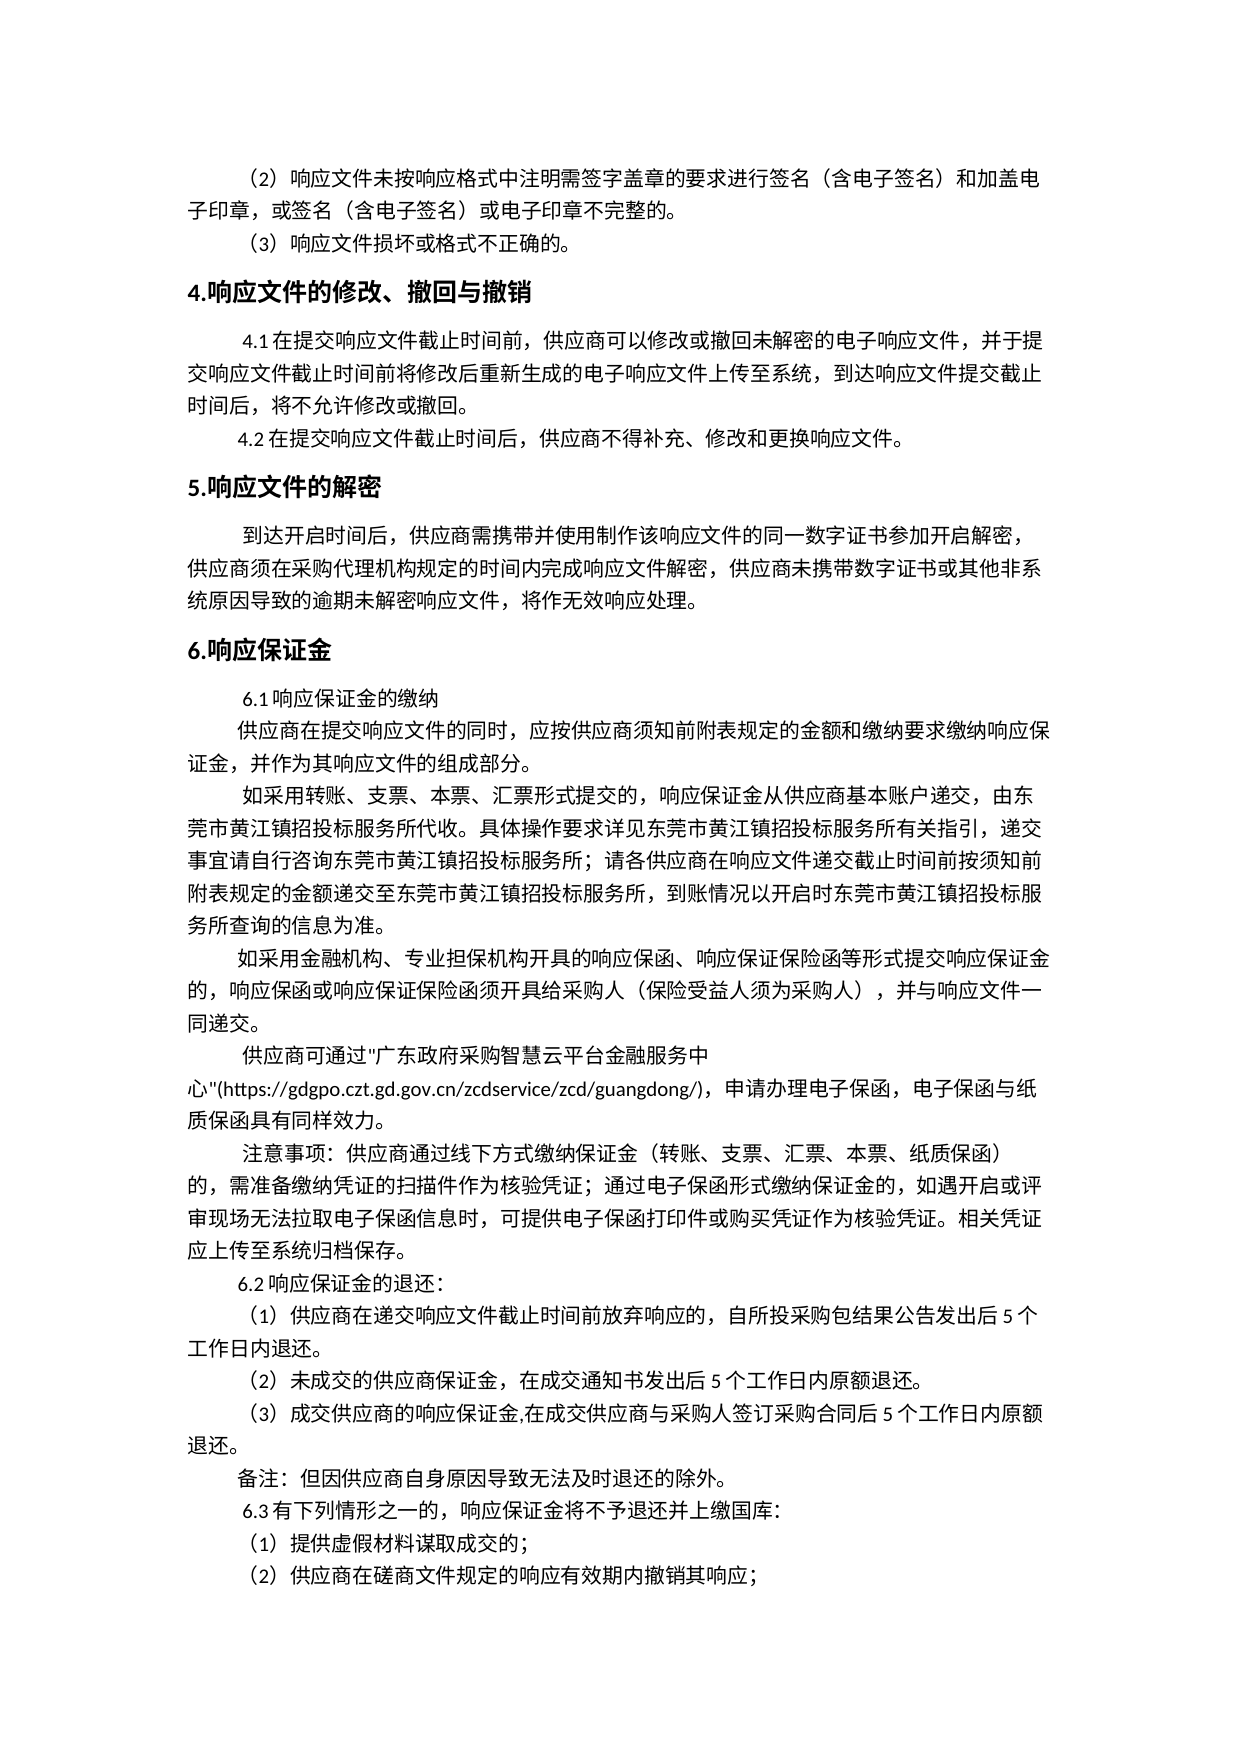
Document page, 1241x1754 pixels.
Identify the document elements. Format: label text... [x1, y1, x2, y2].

text 注意事项：供应商通过线下方式缴纳保证金（转账、支票、汇票、本票、纸质保函）的，需准备缴纳凭证的扫描件作为核验凭证；通过电子保函形式缴纳保证金的，如遇开启或评审现场无法拉取电子保函信息时，可提供电子保函打印件或购买凭证作为核验凭证。相关凭证应上传至系统归档保存。 [187, 1137, 1053, 1267]
text （3）成交供应商的响应保证金,在成交供应商与采购人签订采购合同后5个工作日内原额退还。 [187, 1397, 1053, 1462]
text 6.1响应保证金的缴纳 [187, 682, 1053, 714]
text （3）响应文件损坏或格式不正确的。 [187, 227, 1053, 259]
text （2）响应文件未按响应格式中注明需签字盖章的要求进行签名（含电子签名）和加盖电子印章，或签名（含电子签名）或电子印章不完整的。 [187, 162, 1053, 227]
text 备注：但因供应商自身原因导致无法及时退还的除外。 [187, 1462, 1053, 1494]
text 6.响应保证金 [187, 617, 1053, 682]
text （1）提供虚假材料谋取成交的； [187, 1527, 1053, 1559]
text 4.响应文件的修改、撤回与撤销 [187, 259, 1053, 324]
text 5.响应文件的解密 [187, 454, 1053, 519]
text （1）供应商在递交响应文件截止时间前放弃响应的，自所投采购包结果公告发出后5个工作日内退还。 [187, 1299, 1053, 1364]
text 如采用金融机构、专业担保机构开具的响应保函、响应保证保险函等形式提交响应保证金的，响应保函或响应保证保险函须开具给采购人（保险受益人须为采购人），并与响应文件一同递交。 [187, 942, 1053, 1039]
text （2）未成交的供应商保证金，在成交通知书发出后5个工作日内原额退还。 [187, 1364, 1053, 1397]
text 6.3有下列情形之一的，响应保证金将不予退还并上缴国库： [187, 1494, 1053, 1527]
text 6.2响应保证金的退还： [187, 1267, 1053, 1299]
text （2）供应商在磋商文件规定的响应有效期内撤销其响应； [187, 1559, 1053, 1592]
text 供应商可通过"广东政府采购智慧云平台金融服务中心"(https://gdgpo.czt.gd.gov.cn/zcdservice/zcd/guangdong/)，申请办理电子保函，电子保函与纸质保函具有同样效力。 [187, 1039, 1053, 1137]
text 4.2在提交响应文件截止时间后，供应商不得补充、修改和更换响应文件。 [187, 422, 1053, 454]
text 4.1在提交响应文件截止时间前，供应商可以修改或撤回未解密的电子响应文件，并于提交响应文件截止时间前将修改后重新生成的电子响应文件上传至系统，到达响应文件提交截止时间后，将不允许修改或撤回。 [187, 324, 1053, 422]
text 供应商在提交响应文件的同时，应按供应商须知前附表规定的金额和缴纳要求缴纳响应保证金，并作为其响应文件的组成部分。 [187, 714, 1053, 779]
text 到达开启时间后，供应商需携带并使用制作该响应文件的同一数字证书参加开启解密，供应商须在采购代理机构规定的时间内完成响应文件解密，供应商未携带数字证书或其他非系统原因导致的逾期未解密响应文件，将作无效响应处理。 [187, 519, 1053, 617]
text 如采用转账、支票、本票、汇票形式提交的，响应保证金从供应商基本账户递交，由东莞市黄江镇招投标服务所代收。具体操作要求详见东莞市黄江镇招投标服务所有关指引，递交事宜请自行咨询东莞市黄江镇招投标服务所；请各供应商在响应文件递交截止时间前按须知前附表规定的金额递交至东莞市黄江镇招投标服务所，到账情况以开启时东莞市黄江镇招投标服务所查询的信息为准。 [187, 779, 1053, 942]
